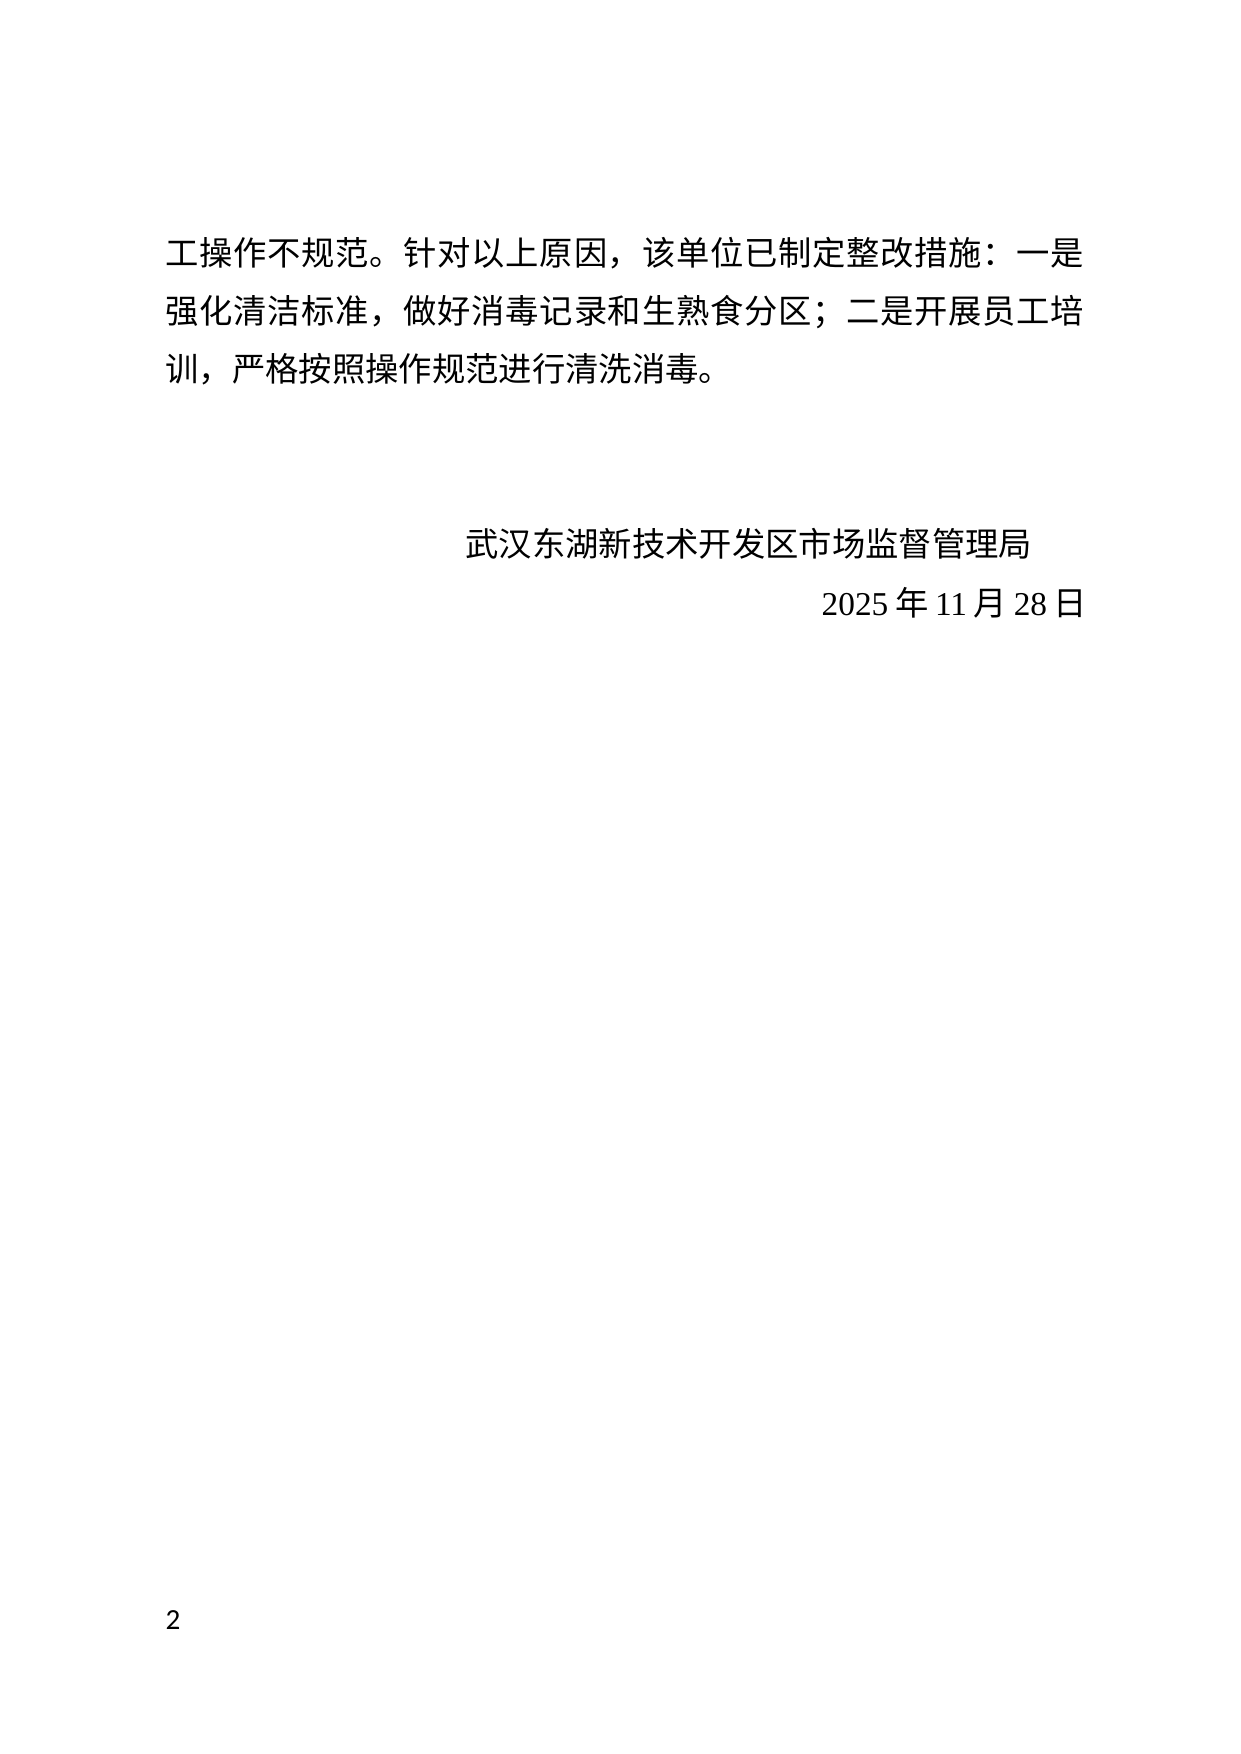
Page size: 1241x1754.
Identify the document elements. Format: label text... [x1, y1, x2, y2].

text 武汉东湖新技术开发区市场监督管理局 [165, 510, 1087, 568]
text 2025年11月28日 [165, 568, 1087, 627]
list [165, 218, 1087, 393]
